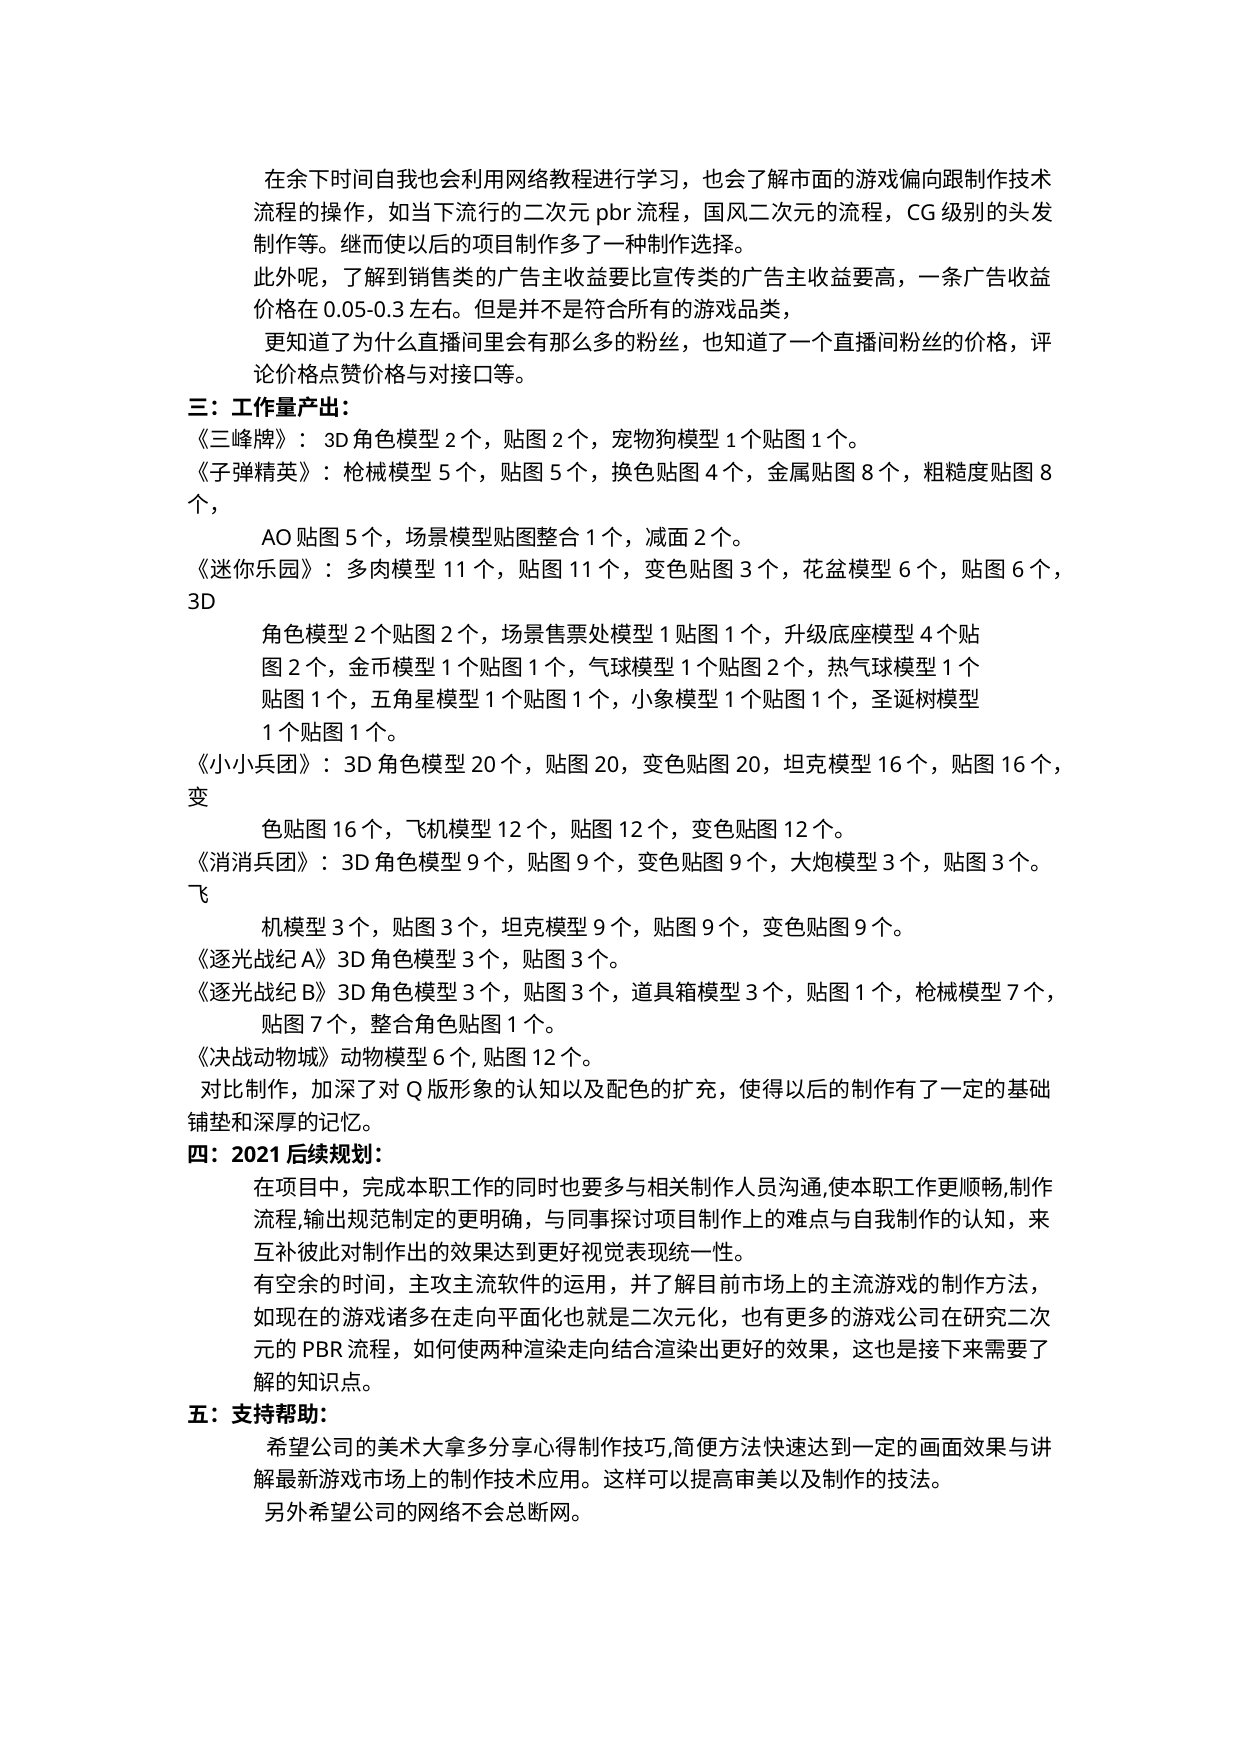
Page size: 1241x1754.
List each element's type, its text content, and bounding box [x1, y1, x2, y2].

text 贴图7个，整合角色贴图1个。 [187, 1007, 1053, 1039]
text 《逐光战纪B》3D角色模型3个，贴图3个，道具箱模型3个，贴图1个，枪械模型7个， [187, 974, 1053, 1007]
text 色贴图16个，飞机模型12个，贴图12个，变色贴图12个。 [187, 812, 1053, 844]
text 四：2021后续规划： [187, 1137, 1053, 1169]
text 有空余的时间，主攻主流软件的运用，并了解目前市场上的主流游戏的制作方法，如现在的游戏诸多在走向平面化也就是二次元化，也有更多的游戏公司在研究二次元的PBR流程，如何使两种渲染走向结合渲染出更好的效果，这也是接下来需要了解的知识点。 [253, 1267, 1053, 1397]
text 《小小兵团》：3D角色模型20个，贴图20，变色贴图20，坦克模型16个，贴图16个，变 [187, 747, 1053, 812]
text 另外希望公司的网络不会总断网。 [253, 1494, 1053, 1527]
text 对比制作，加深了对Q版形象的认知以及配色的扩充，使得以后的制作有了一定的基础铺垫和深厚的记忆。 [187, 1072, 1053, 1137]
text 图2个，金币模型1个贴图1个，气球模型1个贴图2个，热气球模型1个 [187, 649, 1053, 682]
text AO贴图5个，场景模型贴图整合1个，减面2个。 [187, 519, 1053, 552]
text 此外呢，了解到销售类的广告主收益要比宣传类的广告主收益要高，一条广告收益价格在0.05-0.3左右。但是并不是符合所有的游戏品类， [253, 259, 1053, 324]
text 《三峰牌》： 3D角色模型2个，贴图2个，宠物狗模型1个贴图1个。 [187, 422, 1053, 454]
text 1个贴图1个。 [187, 714, 1053, 747]
text 《逐光战纪A》3D角色模型3个，贴图3个。 [187, 942, 1053, 974]
text 三：工作量产出： [187, 389, 1053, 422]
text 《迷你乐园》：多肉模型11个，贴图11个，变色贴图3个，花盆模型6个，贴图6个，3D [187, 552, 1053, 617]
text 角色模型2个贴图2个，场景售票处模型1贴图1个，升级底座模型4个贴 [187, 617, 1053, 649]
text 《子弹精英》：枪械模型5个，贴图5个，换色贴图4个，金属贴图8个，粗糙度贴图8个， [187, 454, 1053, 519]
text 机模型3个，贴图3个，坦克模型9个，贴图9个，变色贴图9个。 [187, 909, 1053, 942]
text 在项目中，完成本职工作的同时也要多与相关制作人员沟通,使本职工作更顺畅,制作流程,输出规范制定的更明确，与同事探讨项目制作上的难点与自我制作的认知，来互补彼此对制作出的效果达到更好视觉表现统一性。 [253, 1169, 1053, 1267]
text 贴图1个，五角星模型1个贴图1个，小象模型1个贴图1个，圣诞树模型 [187, 682, 1053, 714]
text 五：支持帮助： [187, 1397, 1053, 1429]
text 希望公司的美术大拿多分享心得制作技巧,简便方法快速达到一定的画面效果与讲解最新游戏市场上的制作技术应用。这样可以提高审美以及制作的技法。 [253, 1429, 1053, 1494]
text 《决战动物城》动物模型6个, 贴图12个。 [187, 1039, 1053, 1072]
text 在余下时间自我也会利用网络教程进行学习，也会了解市面的游戏偏向跟制作技术流程的操作，如当下流行的二次元pbr流程，国风二次元的流程，CG级别的头发制作等。继而使以后的项目制作多了一种制作选择。 [253, 162, 1053, 259]
text 《消消兵团》：3D角色模型9个，贴图9个，变色贴图9个，大炮模型3个，贴图3个。飞 [187, 844, 1053, 909]
text 更知道了为什么直播间里会有那么多的粉丝，也知道了一个直播间粉丝的价格，评论价格点赞价格与对接口等。 [253, 324, 1053, 389]
